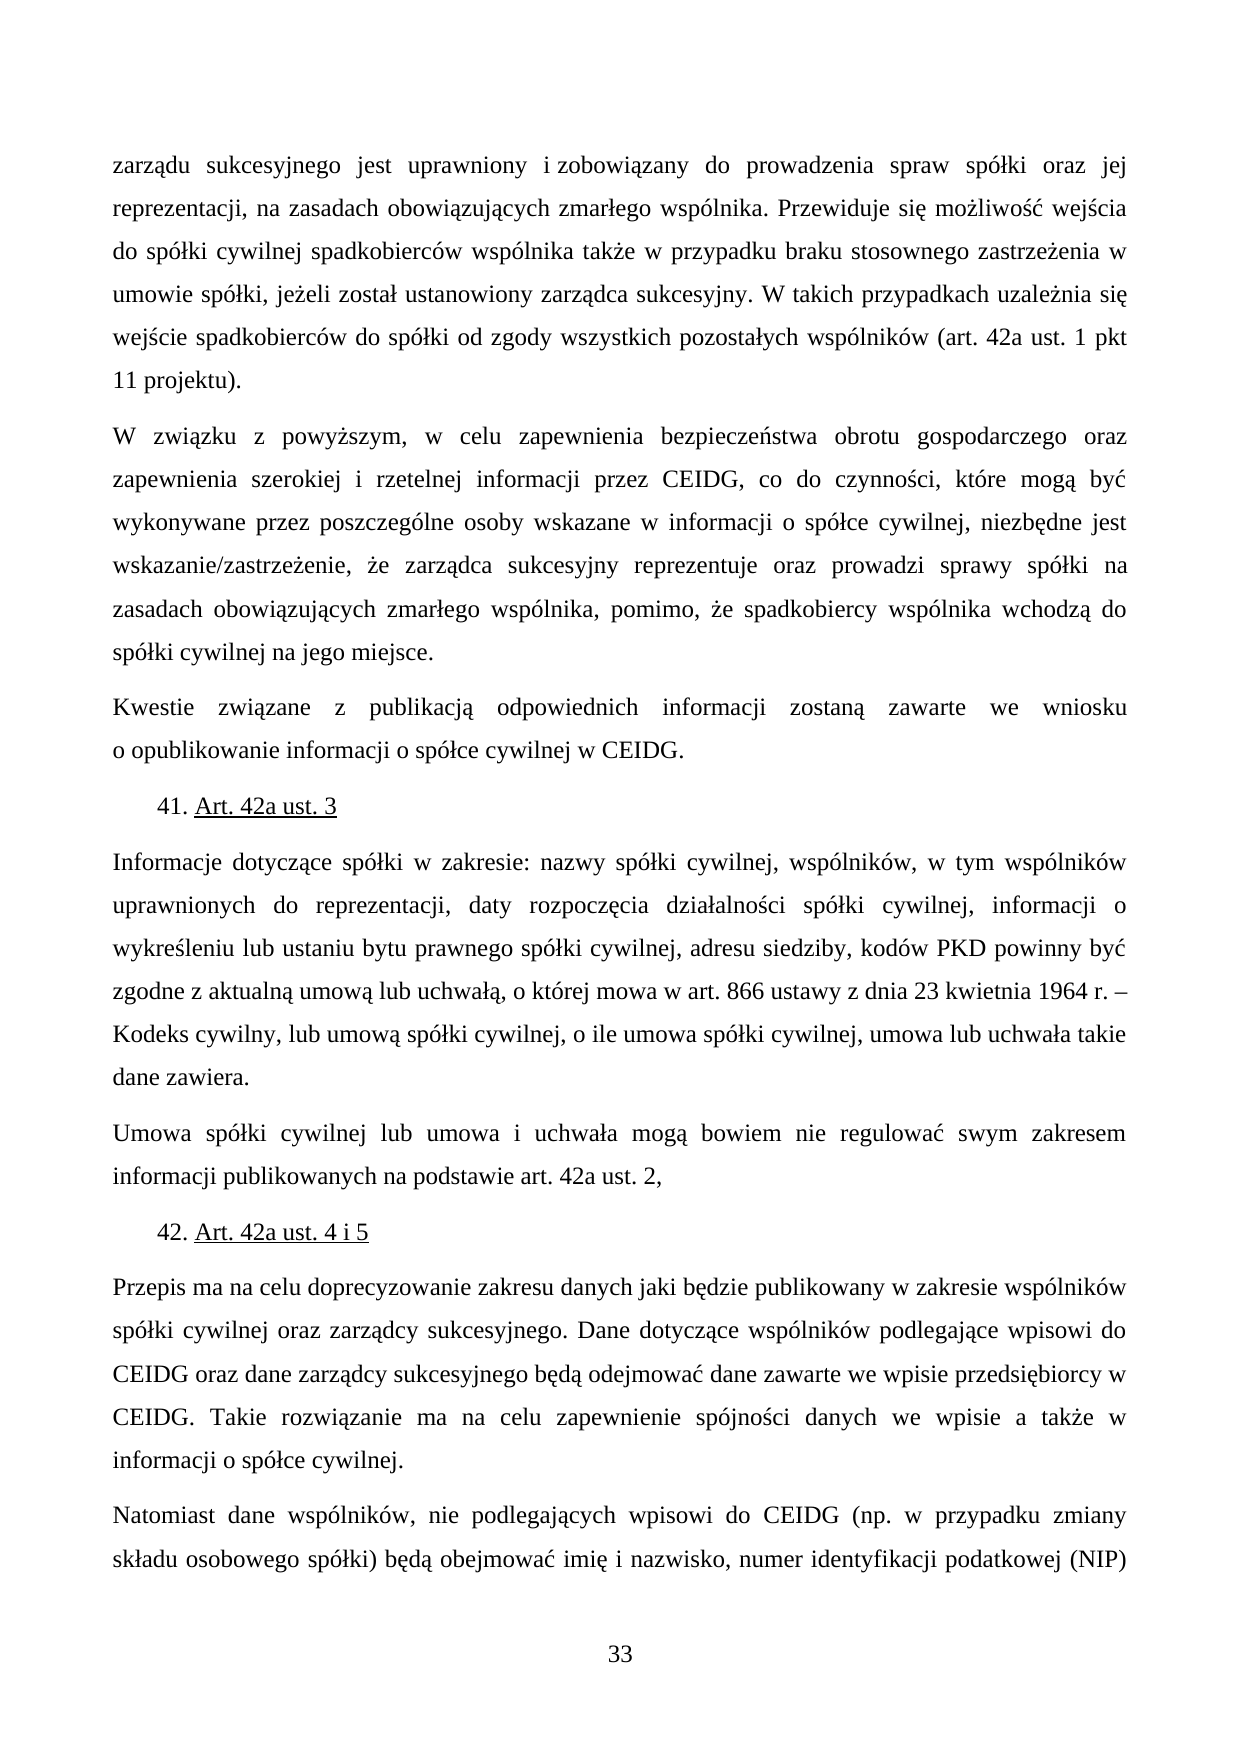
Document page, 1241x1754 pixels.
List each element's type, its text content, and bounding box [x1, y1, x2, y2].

text Przepis ma na celu doprecyzowanie zakresu danych jaki będzie publikowany w zakresie wspólników spółki cywilnej oraz zarządcy sukcesyjnego. Dane dotyczące wspólników podlegające wpisowi do CEIDG oraz dane zarządcy sukcesyjnego będą odejmować dane zawarte we wpisie przedsiębiorcy w CEIDG. Takie rozwiązanie ma na celu zapewnienie spójności danych we wpisie a także w informacji o spółce cywilnej. [112, 1272, 1128, 1474]
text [112, 150, 1128, 394]
list Art. 42a ust. 3 [157, 791, 1128, 820]
text Informacje dotyczące spółki w zakresie: nazwy spółki cywilnej, wspólników, w tym wspólników uprawnionych do reprezentacji, daty rozpoczęcia działalności spółki cywilnej, informacji o wykreśleniu lub ustaniu bytu prawnego spółki cywilnej, adresu siedziby, kodów PKD powinny być zgodne z aktualną umową lub uchwałą, o której mowa w art. 866 ustawy z dnia 23 kwietnia 1964 r. – Kodeks cywilny, lub umową spółki cywilnej, o ile umowa spółki cywilnej, umowa lub uchwała takie dane zawiera. [112, 847, 1128, 1091]
list Art. 42a ust. 4 i 5 [157, 1217, 1128, 1246]
text Kwestie związane z publikacją odpowiednich informacji zostaną zawarte we wniosku o opublikowanie informacji o spółce cywilnej w CEIDG. [112, 692, 1128, 764]
text Umowa spółki cywilnej lub umowa i uchwała mogą bowiem nie regulować swym zakresem informacji publikowanych na podstawie art. 42a ust. 2, [112, 1118, 1128, 1190]
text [112, 1501, 1128, 1572]
text W związku z powyższym, w celu zapewnienia bezpieczeństwa obrotu gospodarczego oraz zapewnienia szerokiej i rzetelnej informacji przez CEIDG, co do czynności, które mogą być wykonywane przez poszczególne osoby wskazane w informacji o spółce cywilnej, niezbędne jest wskazanie/zastrzeżenie, że zarządca sukcesyjny reprezentuje oraz prowadzi sprawy spółki na zasadach obowiązujących zmarłego wspólnika, pomimo, że spadkobiercy wspólnika wchodzą do spółki cywilnej na jego miejsce. [112, 421, 1128, 666]
